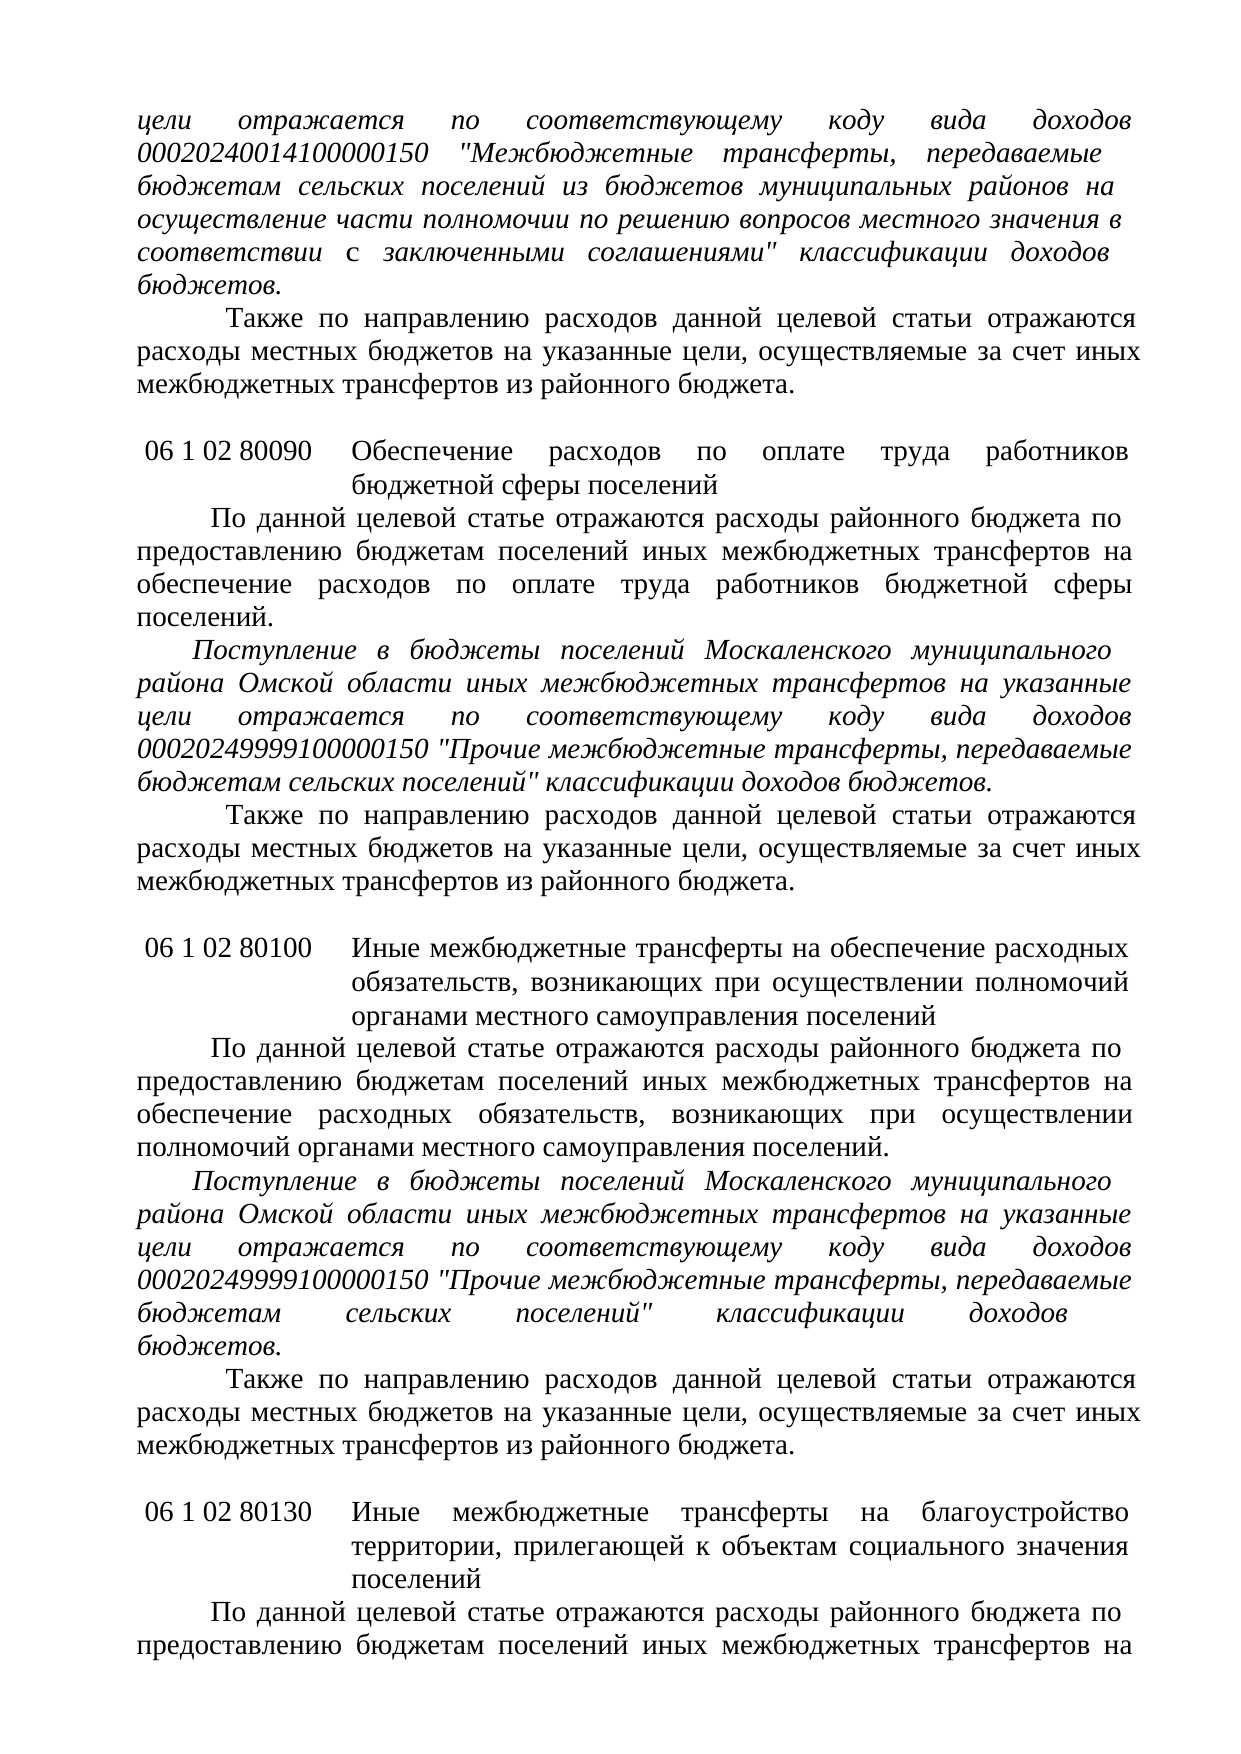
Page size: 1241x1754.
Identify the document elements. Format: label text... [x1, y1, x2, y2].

table_header Иные межбюджетные трансферты на благоустройство территории, прилегающей к объектам социального значения поселений [340, 1494, 1141, 1595]
table_header 06 1 02 80100 [133, 931, 340, 1031]
table_header 06 1 02 80130 [133, 1494, 340, 1595]
table_header Иные межбюджетные трансферты на обеспечение расходных обязательств, возникающих при осуществлении полномочий органами местного самоуправления поселений [340, 931, 1141, 1031]
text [137, 103, 1132, 301]
text По данной целевой статье отражаются расходы районного бюджета по предоставлению бюджетам поселений иных межбюджетных трансфертов на обеспечение расходов по оплате труда работников бюджетной сферы поселений. [136, 501, 1133, 633]
text По данной целевой статье отражаются расходы районного бюджета по предоставлению бюджетам поселений иных межбюджетных трансфертов на обеспечение расходных обязательств, возникающих при осуществлении полномочий органами местного самоуправления поселений. [136, 1032, 1133, 1163]
table_header Обеспечение расходов по оплате труда работников бюджетной сферы поселений [340, 434, 1141, 501]
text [136, 1595, 1133, 1661]
table_header 06 1 02 80090 [133, 434, 340, 501]
